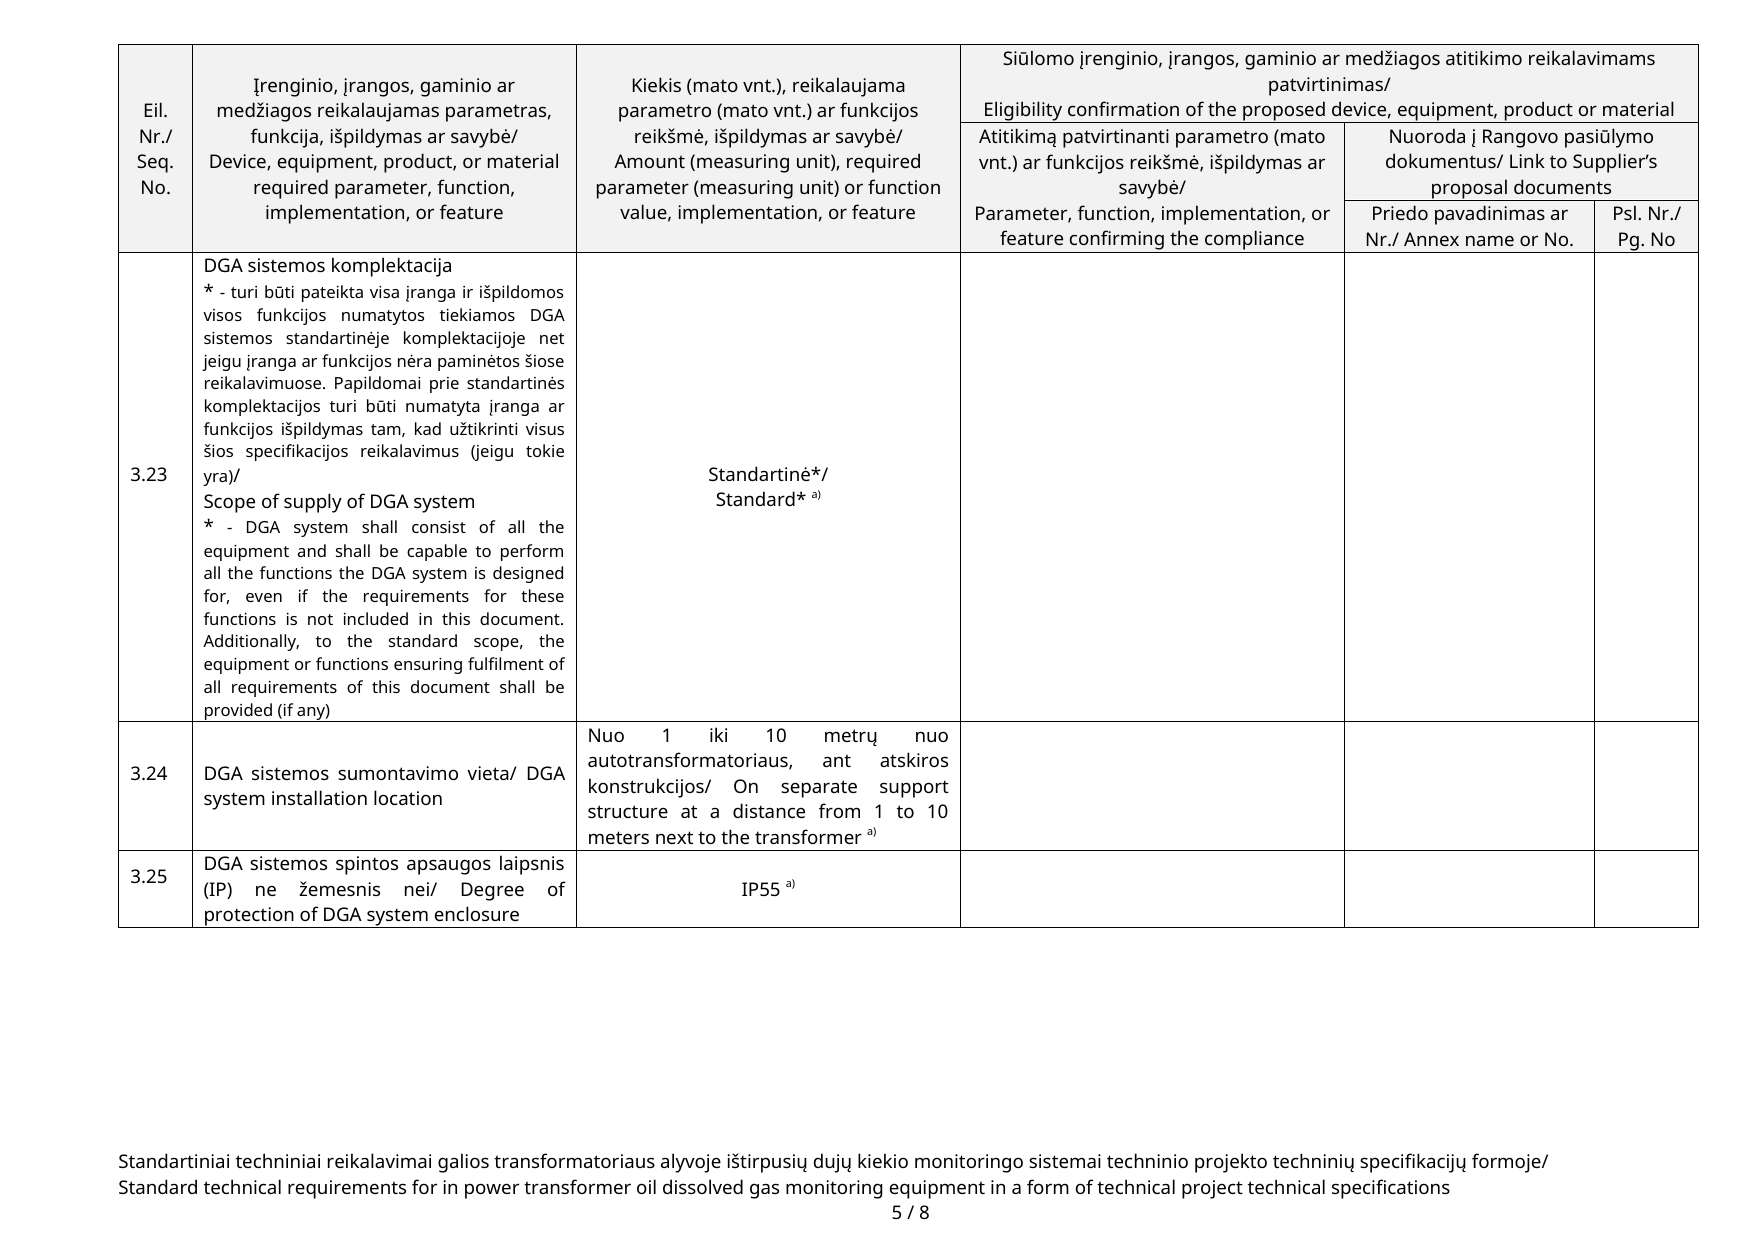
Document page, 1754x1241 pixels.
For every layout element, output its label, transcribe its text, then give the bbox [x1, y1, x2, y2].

table_cell [961, 722, 1344, 849]
table_cell [1345, 851, 1594, 927]
table_cell IP55 a) [577, 851, 960, 927]
table_cell [119, 722, 192, 849]
table_cell [961, 851, 1344, 927]
table_cell [1595, 722, 1698, 849]
table_header Siūlomo įrenginio, įrangos, gaminio ar medžiagos atitikimo reikalavimams patvirtinimas/ Eligibility confirmation of the proposed device, equipment, product or material [961, 45, 1698, 122]
table_header Eil. Nr./ Seq. No. [119, 45, 192, 252]
table_cell DGA sistemos spintos apsaugos laipsnis (IP) ne žemesnis nei/ Degree of protection of DGA system enclosure [193, 851, 576, 927]
table_cell [1345, 253, 1594, 721]
table_cell [1595, 253, 1698, 721]
table_cell Atitikimą patvirtinanti parametro (mato vnt.) ar funkcijos reikšmė, išpildymas ar savybė/ Parameter, function, implementation, or feature confirming the compliance [961, 123, 1344, 252]
table_cell Nuo 1 iki 10 metrų nuo autotransformatoriaus, ant atskiros konstrukcijos/ On separate support structure at a distance from 1 to 10 meters next to the transformer a) [577, 722, 960, 849]
table_cell [1345, 722, 1594, 849]
table_cell [119, 851, 192, 927]
table_header Įrenginio, įrangos, gaminio ar medžiagos reikalaujamas parametras, funkcija, išpildymas ar savybė/ Device, equipment, product, or material required parameter, function, implementation, or feature [193, 45, 576, 252]
table_cell Standartinė*/ Standard* a) [577, 253, 960, 721]
table_cell DGA sistemos sumontavimo vieta/ DGA system installation location [193, 722, 576, 849]
table_cell Nuoroda į Rangovo pasiūlymo dokumentus/ Link to Supplier’s proposal documents [1345, 123, 1698, 199]
table_cell DGA sistemos komplektacija * - turi būti pateikta visa įranga ir išpildomos visos funkcijos numatytos tiekiamos DGA sistemos standartinėje komplektacijoje net jeigu įranga ar funkcijos nėra paminėtos šiose reikalavimuose. Papildomai prie standartinės komplektacijos turi būti numatyta įranga ar funkcijos išpildymas tam, kad užtikrinti visus šios specifikacijos reikalavimus (jeigu tokie yra)/ Scope of supply of DGA system * - DGA system shall consist of all the equipment and shall be capable to perform all the functions the DGA system is designed for, even if the requirements for these functions is not included in this document. Additionally, to the standard scope, the equipment or functions ensuring fulfilment of all requirements of this document shall be provided (if any) [193, 253, 576, 721]
table_cell [961, 253, 1344, 721]
table_header Kiekis (mato vnt.), reikalaujama parametro (mato vnt.) ar funkcijos reikšmė, išpildymas ar savybė/ Amount (measuring unit), required parameter (measuring unit) or function value, implementation, or feature [577, 45, 960, 252]
table_cell [1595, 851, 1698, 927]
table_cell [119, 253, 192, 721]
table_cell Priedo pavadinimas ar Nr./ Annex name or No. [1345, 201, 1594, 252]
table_cell Psl. Nr./ Pg. No [1595, 201, 1698, 252]
